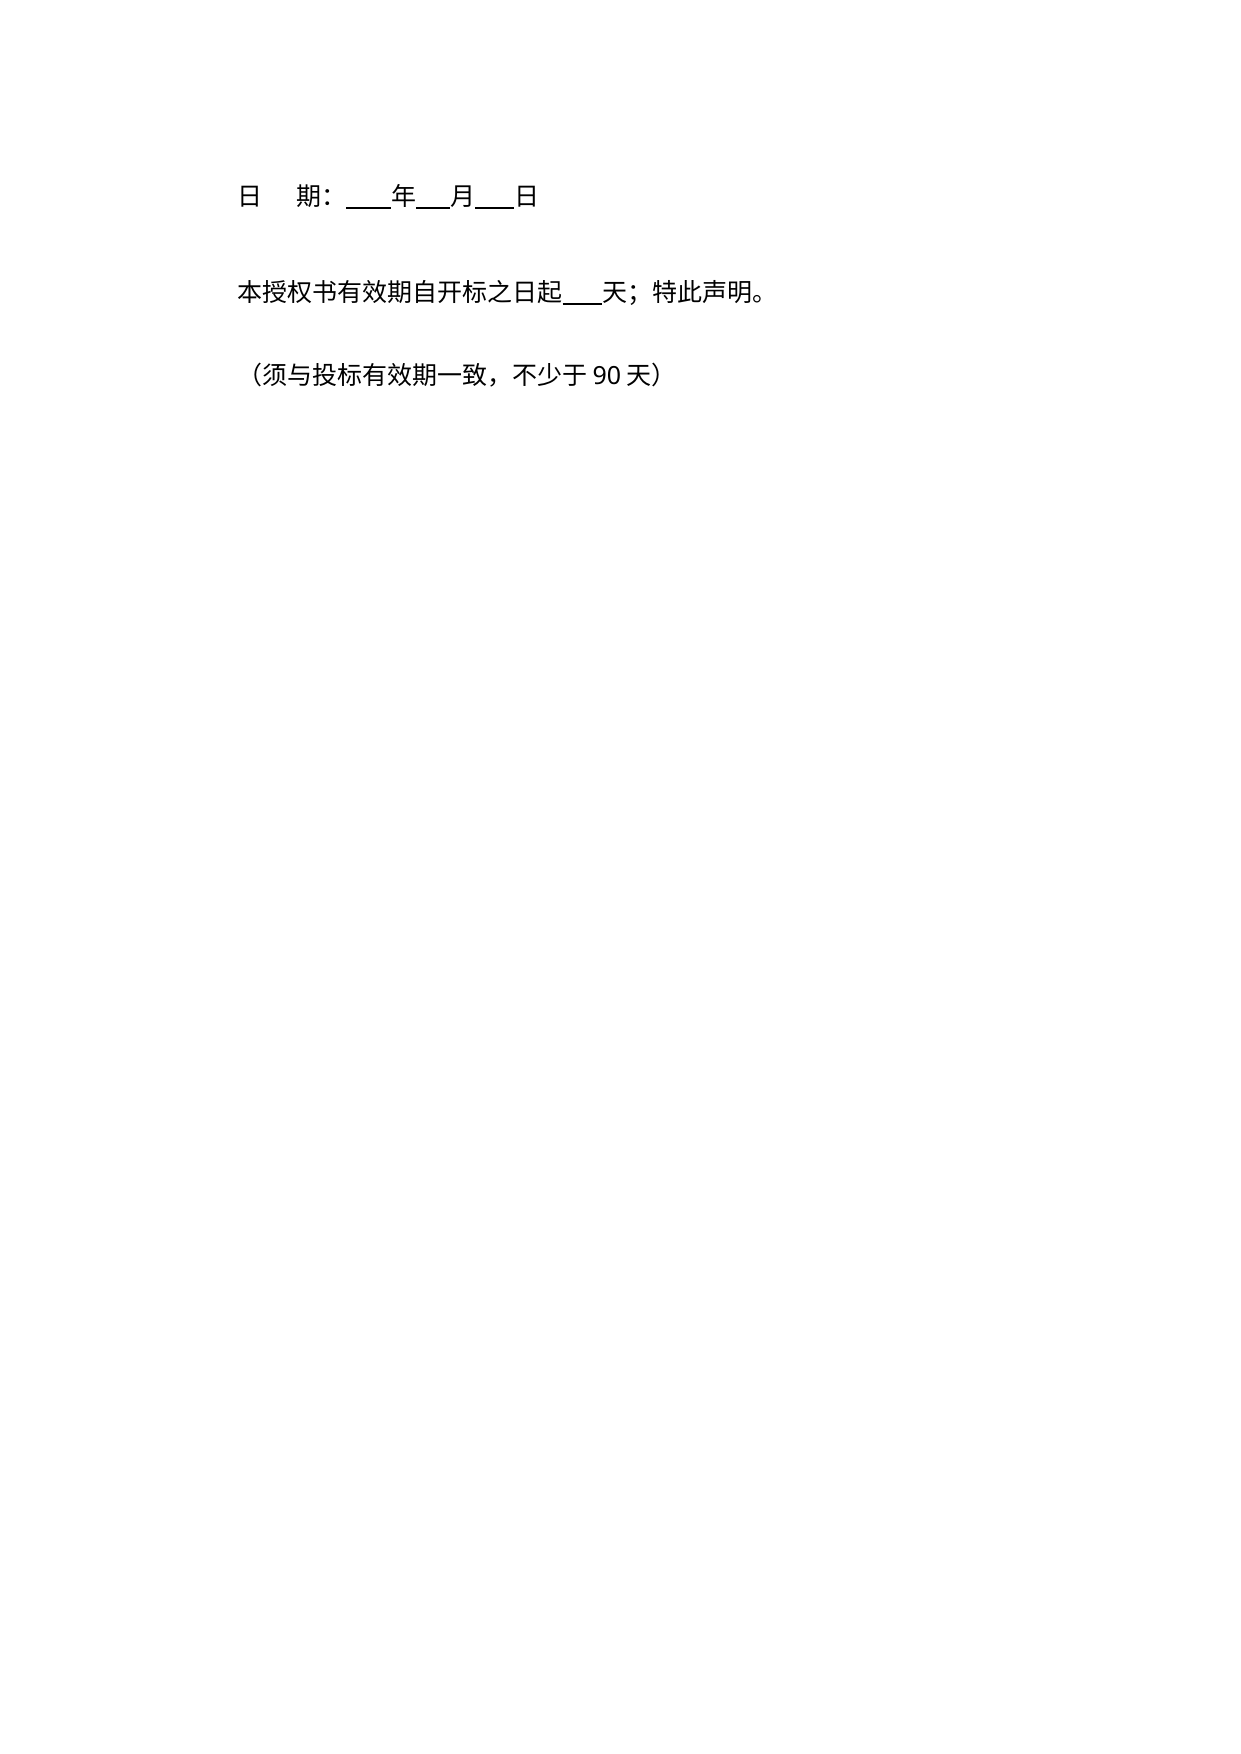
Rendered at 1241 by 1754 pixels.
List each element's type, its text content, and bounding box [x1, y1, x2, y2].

text 日 期： 年 月 日 [187, 162, 1053, 227]
text （须与投标有效期一致，不少于90天） [187, 341, 1053, 406]
text 本授权书有效期自开标之日起 天；特此声明。 [187, 258, 1053, 323]
